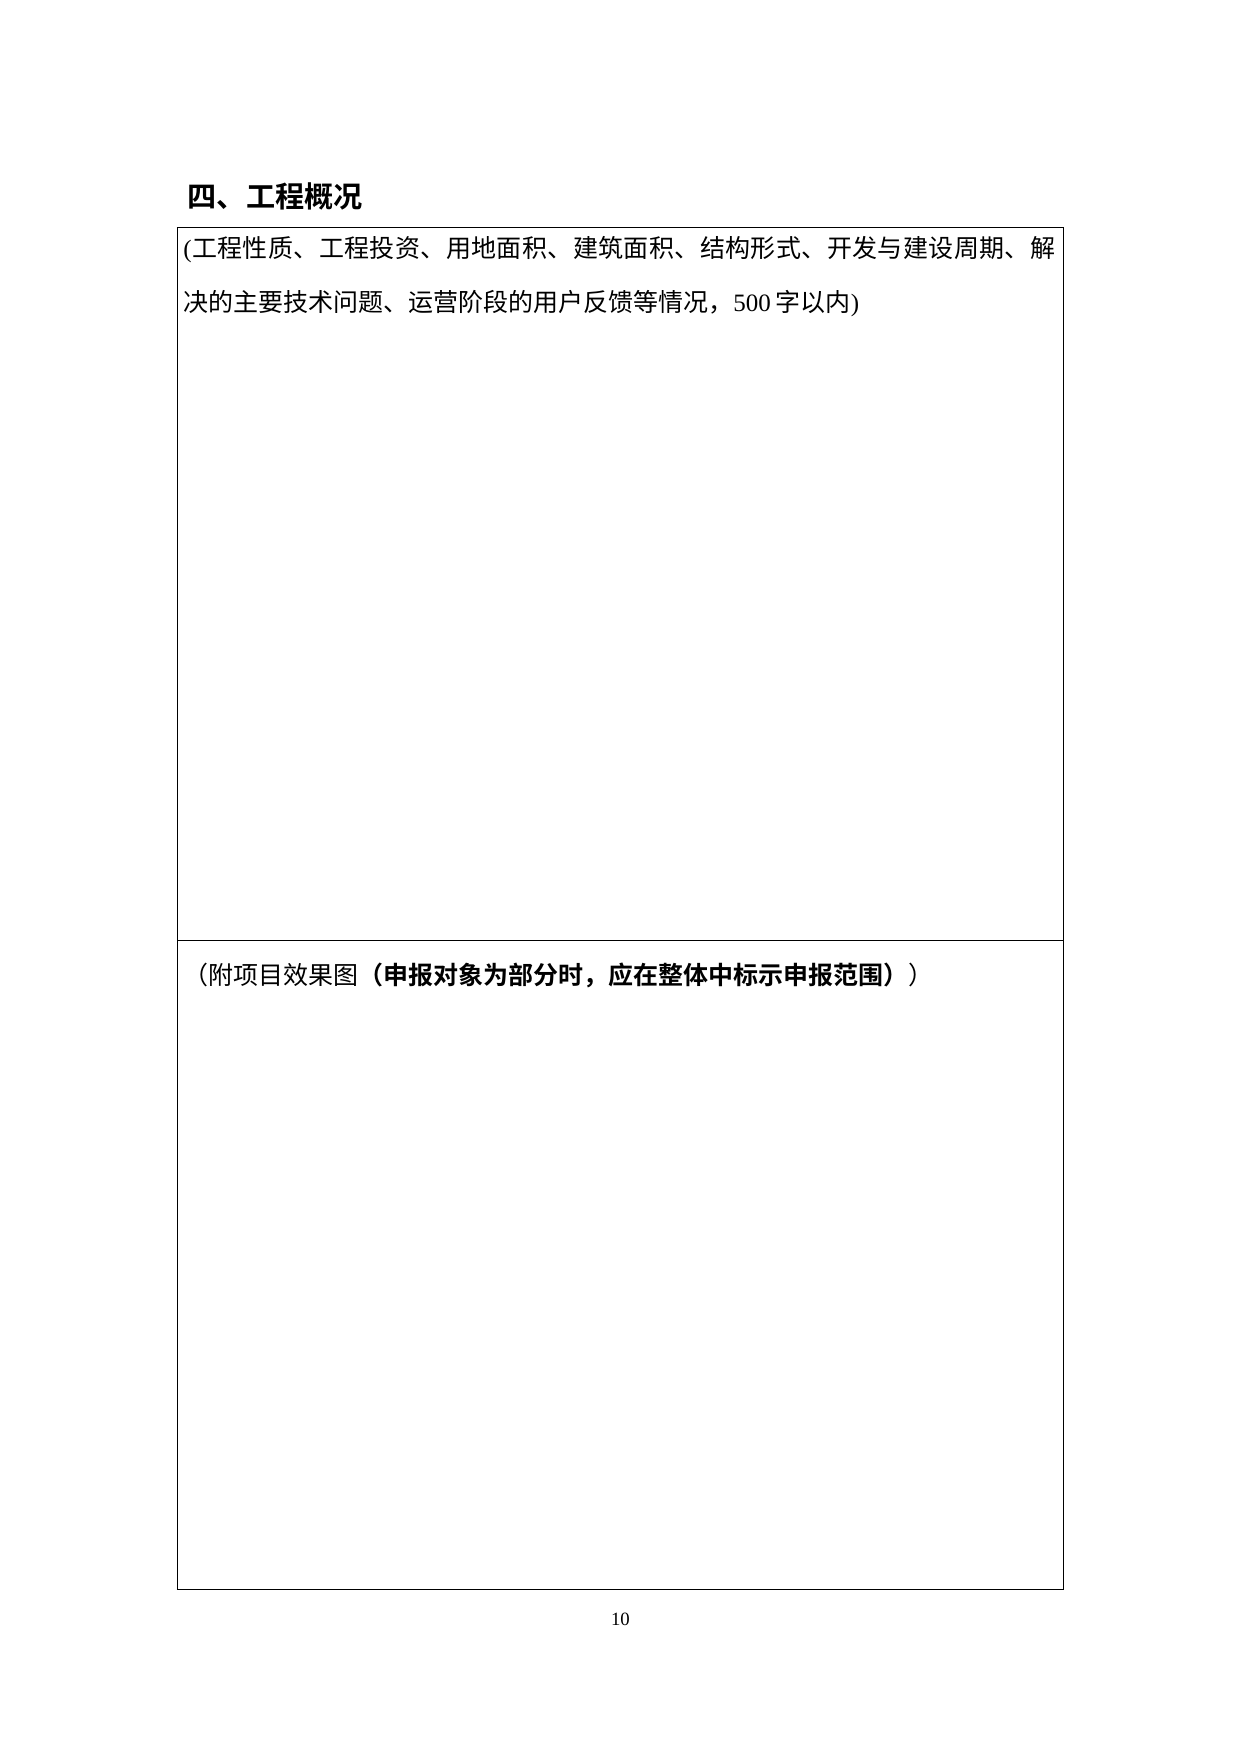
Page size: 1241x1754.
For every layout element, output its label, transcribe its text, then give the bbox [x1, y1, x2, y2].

text 四、工程概况 [187, 162, 1053, 227]
table_header (工程性质、工程投资、用地面积、建筑面积、结构形式、开发与建设周期、解决的主要技术问题、运营阶段的用户反馈等情况，500字以内) [178, 228, 1063, 940]
table_cell （附项目效果图（申报对象为部分时，应在整体中标示申报范围）） [178, 941, 1063, 1589]
